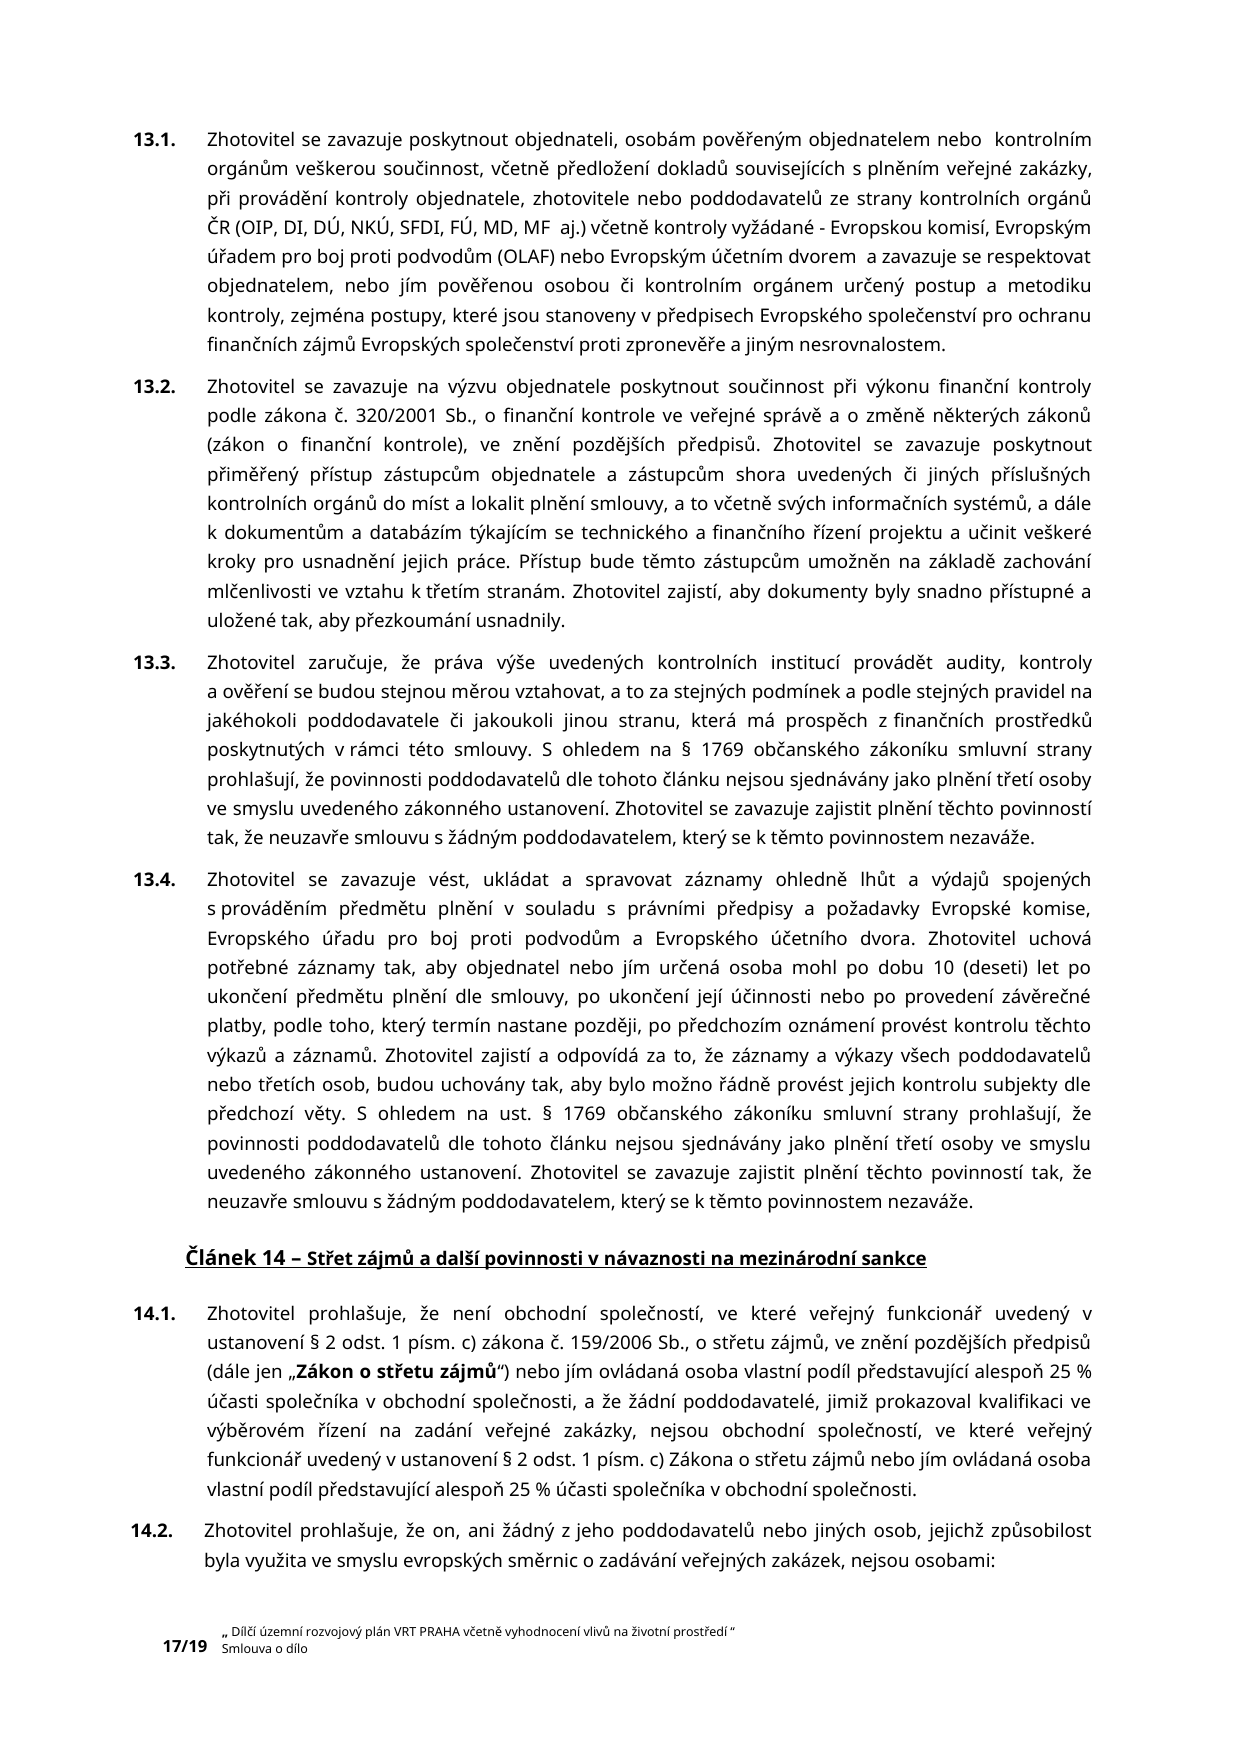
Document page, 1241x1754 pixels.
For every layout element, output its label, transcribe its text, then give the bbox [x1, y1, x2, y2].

text 13.1. Zhotovitel se zavazuje poskytnout objednateli, osobám pověřeným objednatelem nebo kontrolním orgánům veškerou součinnost, včetně předložení dokladů souvisejících s plněním veřejné zakázky, při provádění kontroly objednatele, zhotovitele nebo poddodavatelů ze strany kontrolních orgánů ČR (OIP, DI, DÚ, NKÚ, SFDI, FÚ, MD, MF aj.) včetně kontroly vyžádané - Evropskou komisí, Evropským úřadem pro boj proti podvodům (OLAF) nebo Evropským účetním dvorem a zavazuje se respektovat objednatelem, nebo jím pověřenou osobou či kontrolním orgánem určený postup a metodiku kontroly, zejména postupy, které jsou stanoveny v předpisech Evropského společenství pro ochranu finančních zájmů Evropských společenství proti zpronevěře a jiným nesrovnalostem. [133, 126, 1092, 357]
text 13.3. Zhotovitel zaručuje, že práva výše uvedených kontrolních institucí provádět audity, kontroly a ověření se budou stejnou měrou vztahovat, a to za stejných podmínek a podle stejných pravidel na jakéhokoli poddodavatele či jakoukoli jinou stranu, která má prospěch z finančních prostředků poskytnutých v rámci této smlouvy. S ohledem na § 1769 občanského zákoníku smluvní strany prohlašují, že povinnosti poddodavatelů dle tohoto článku nejsou sjednávány jako plnění třetí osoby ve smyslu uvedeného zákonného ustanovení. Zhotovitel se zavazuje zajistit plnění těchto povinností tak, že neuzavře smlouvu s žádným poddodavatelem, který se k těmto povinnostem nezaváže. [133, 649, 1092, 850]
text 14.2. Zhotovitel prohlašuje, že on, ani žádný z jeho poddodavatelů nebo jiných osob, jejichž způsobilost byla využita ve smyslu evropských směrnic o zadávání veřejných zakázek, nejsou osobami: [130, 1518, 1092, 1572]
text 13.2. Zhotovitel se zavazuje na výzvu objednatele poskytnout součinnost při výkonu finanční kontroly podle zákona č. 320/2001 Sb., o finanční kontrole ve veřejné správě a o změně některých zákonů (zákon o finanční kontrole), ve znění pozdějších předpisů. Zhotovitel se zavazuje poskytnout přiměřený přístup zástupcům objednatele a zástupcům shora uvedených či jiných příslušných kontrolních orgánů do míst a lokalit plnění smlouvy, a to včetně svých informačních systémů, a dále k dokumentům a databázím týkajícím se technického a finančního řízení projektu a učinit veškeré kroky pro usnadnění jejich práce. Přístup bude těmto zástupcům umožněn na základě zachování mlčenlivosti ve vztahu k třetím stranám. Zhotovitel zajistí, aby dokumenty byly snadno přístupné a uložené tak, aby přezkoumání usnadnily. [133, 373, 1092, 633]
text 13.4. Zhotovitel se zavazuje vést, ukládat a spravovat záznamy ohledně lhůt a výdajů spojených s prováděním předmětu plnění v souladu s právními předpisy a požadavky Evropské komise, Evropského úřadu pro boj proti podvodům a Evropského účetního dvora. Zhotovitel uchová potřebné záznamy tak, aby objednatel nebo jím určená osoba mohl po dobu 10 (deseti) let po ukončení předmětu plnění dle smlouvy, po ukončení její účinnosti nebo po provedení závěrečné platby, podle toho, který termín nastane později, po předchozím oznámení provést kontrolu těchto výkazů a záznamů. Zhotovitel zajistí a odpovídá za to, že záznamy a výkazy všech poddodavatelů nebo třetích osob, budou uchovány tak, aby bylo možno řádně provést jejich kontrolu subjekty dle předchozí věty. S ohledem na ust. § 1769 občanského zákoníku smluvní strany prohlašují, že povinnosti poddodavatelů dle tohoto článku nejsou sjednávány jako plnění třetí osoby ve smyslu uvedeného zákonného ustanovení. Zhotovitel se zavazuje zajistit plnění těchto povinností tak, že neuzavře smlouvu s žádným poddodavatelem, který se k těmto povinnostem nezaváže. [133, 866, 1092, 1214]
subtitle Článek 14 – Střet zájmů a další povinnosti v návaznosti na mezinárodní sankce [185, 1243, 1092, 1271]
text 14.1. Zhotovitel prohlašuje, že není obchodní společností, ve které veřejný funkcionář uvedený v ustanovení § 2 odst. 1 písm. c) zákona č. 159/2006 Sb., o střetu zájmů, ve znění pozdějších předpisů (dále jen „Zákon o střetu zájmů“) nebo jím ovládaná osoba vlastní podíl představující alespoň 25 % účasti společníka v obchodní společnosti, a že žádní poddodavatelé, jimiž prokazoval kvalifikaci ve výběrovém řízení na zadání veřejné zakázky, nejsou obchodní společností, ve které veřejný funkcionář uvedený v ustanovení § 2 odst. 1 písm. c) Zákona o střetu zájmů nebo jím ovládaná osoba vlastní podíl představující alespoň 25 % účasti společníka v obchodní společnosti. [133, 1300, 1092, 1501]
